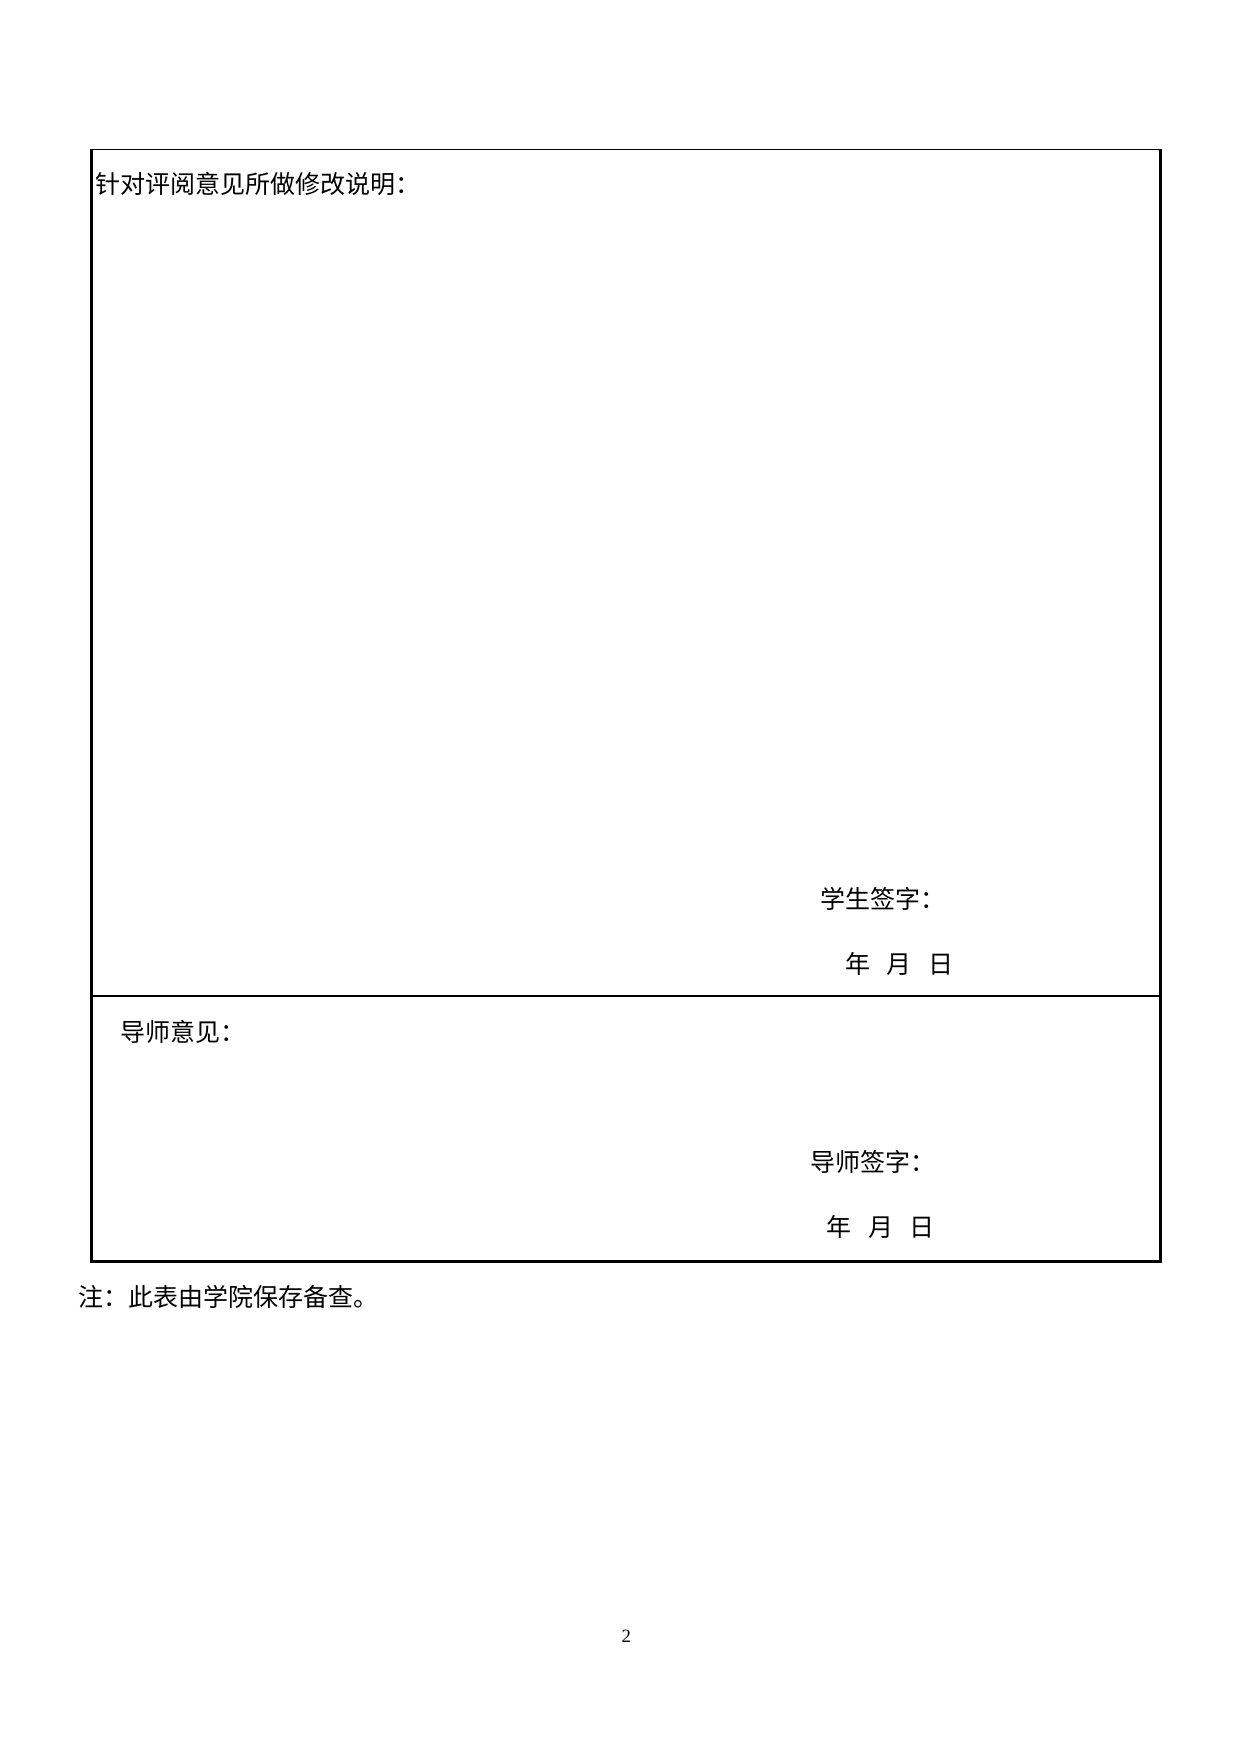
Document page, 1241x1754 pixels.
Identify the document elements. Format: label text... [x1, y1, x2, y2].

table_cell 导师意见： 导师签字： 年 月 日 [93, 997, 1159, 1259]
table_cell 针对评阅意见所做修改说明： 学生签字： 年 月 日 [93, 150, 1159, 995]
text 注：此表由学院保存备查。 [78, 1263, 1087, 1328]
